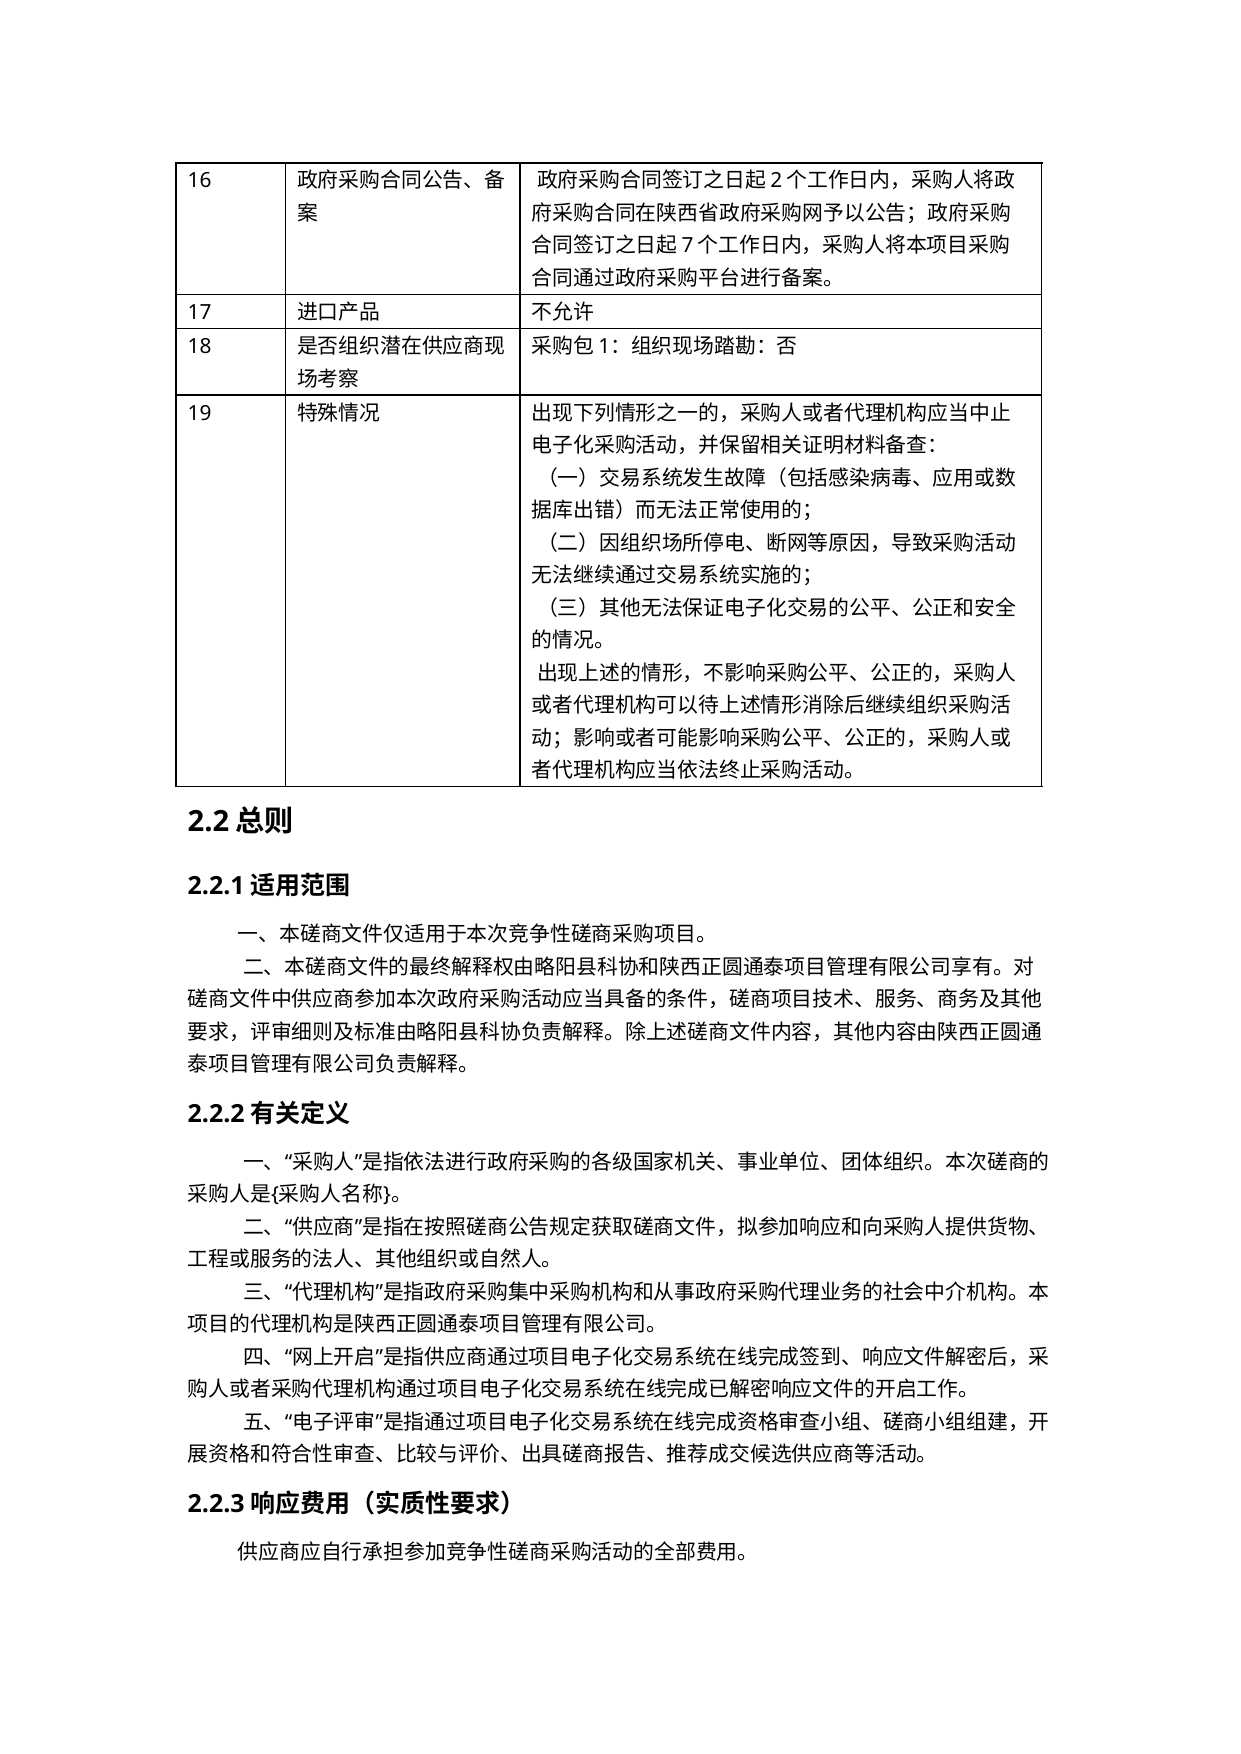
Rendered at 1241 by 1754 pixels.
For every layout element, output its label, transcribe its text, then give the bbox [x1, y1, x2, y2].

table_cell 不允许 [521, 295, 1041, 328]
table_cell 19 [177, 396, 285, 786]
text 二、本磋商文件的最终解释权由略阳县科协和陕西正圆通泰项目管理有限公司享有。对磋商文件中供应商参加本次政府采购活动应当具备的条件，磋商项目技术、服务、商务及其他要求，评审细则及标准由略阳县科协负责解释。除上述磋商文件内容，其他内容由陕西正圆通泰项目管理有限公司负责解释。 [187, 950, 1053, 1080]
text 二、“供应商”是指在按照磋商公告规定获取磋商文件，拟参加响应和向采购人提供货物、工程或服务的法人、其他组织或自然人。 [187, 1210, 1053, 1275]
text 2.2.1适用范围 [187, 852, 1053, 917]
table_cell 特殊情况 [286, 396, 519, 786]
text 2.2.2有关定义 [187, 1080, 1053, 1145]
text 供应商应自行承担参加竞争性磋商采购活动的全部费用。 [187, 1535, 1053, 1567]
table_cell 进口产品 [286, 295, 519, 328]
table_cell 政府采购合同签订之日起2个工作日内，采购人将政府采购合同在陕西省政府采购网予以公告；政府采购合同签订之日起7个工作日内，采购人将本项目采购合同通过政府采购平台进行备案。 [521, 164, 1041, 293]
text 一、“采购人”是指依法进行政府采购的各级国家机关、事业单位、团体组织。本次磋商的采购人是{采购人名称}。 [187, 1145, 1053, 1210]
text 四、“网上开启”是指供应商通过项目电子化交易系统在线完成签到、响应文件解密后，采购人或者采购代理机构通过项目电子化交易系统在线完成已解密响应文件的开启工作。 [187, 1340, 1053, 1405]
table_cell 是否组织潜在供应商现场考察 [286, 329, 519, 394]
table_cell 17 [177, 295, 285, 328]
text 2.2总则 [187, 787, 1053, 852]
table_cell 政府采购合同公告、备案 [286, 164, 519, 293]
table_cell 采购包1：组织现场踏勘：否 [521, 329, 1041, 394]
text 五、“电子评审”是指通过项目电子化交易系统在线完成资格审查小组、磋商小组组建，开展资格和符合性审查、比较与评价、出具磋商报告、推荐成交候选供应商等活动。 [187, 1405, 1053, 1470]
table_cell 16 [177, 164, 285, 293]
text 三、“代理机构”是指政府采购集中采购机构和从事政府采购代理业务的社会中介机构。本项目的代理机构是陕西正圆通泰项目管理有限公司。 [187, 1275, 1053, 1340]
table_cell 18 [177, 329, 285, 394]
table_cell 出现下列情形之一的，采购人或者代理机构应当中止电子化采购活动，并保留相关证明材料备查： （一）交易系统发生故障（包括感染病毒、应用或数据库出错）而无法正常使用的； （二）因组织场所停电、断网等原因，导致采购活动无法继续通过交易系统实施的； （三）其他无法保证电子化交易的公平、公正和安全的情况。 出现上述的情形，不影响采购公平、公正的，采购人或者代理机构可以待上述情形消除后继续组织采购活动；影响或者可能影响采购公平、公正的，采购人或者代理机构应当依法终止采购活动。 [521, 396, 1041, 786]
text 2.2.3响应费用（实质性要求） [187, 1470, 1053, 1535]
text 一、本磋商文件仅适用于本次竞争性磋商采购项目。 [187, 917, 1053, 950]
